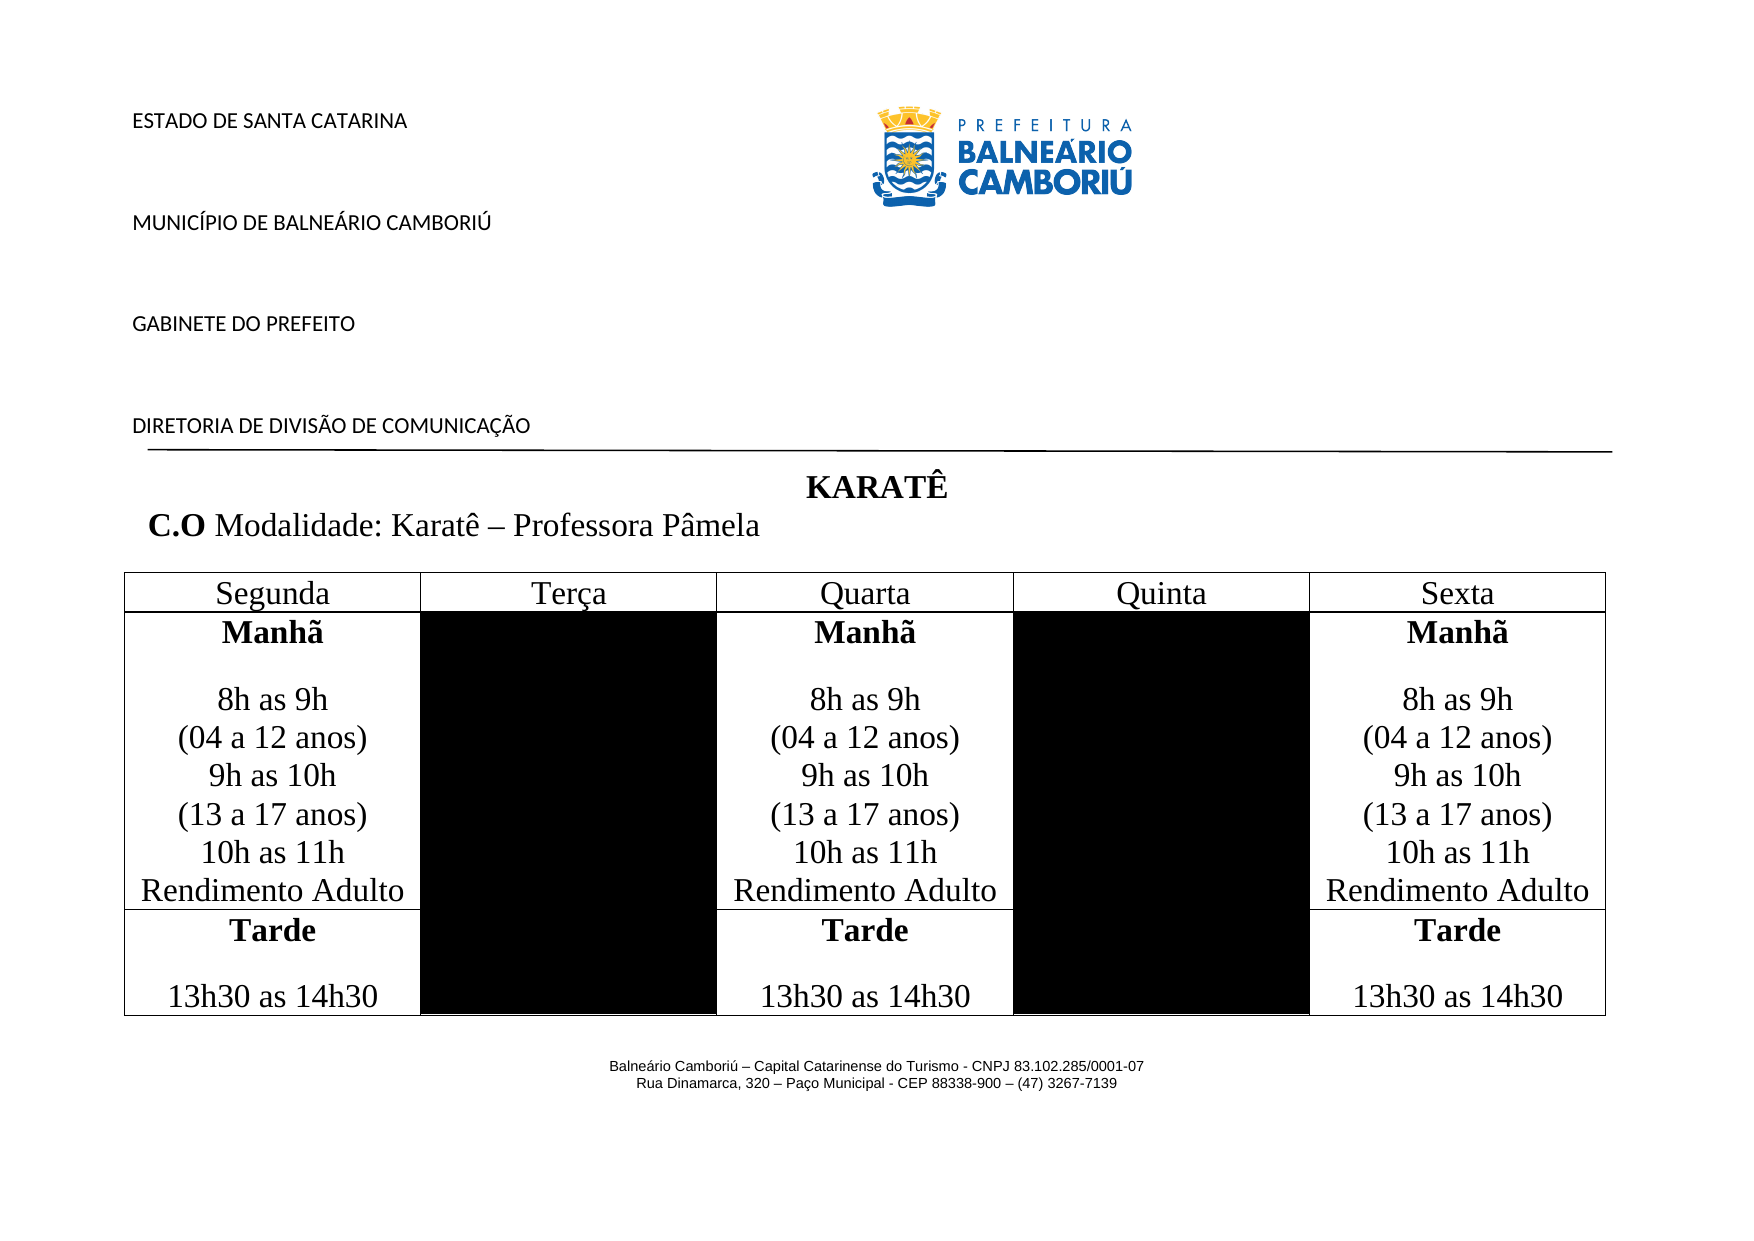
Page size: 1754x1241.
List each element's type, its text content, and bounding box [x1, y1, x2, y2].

table_cell Tarde 13h30 as 14h30 (04 a 12 anos) 14h30 as 15h30 (13 a 17 anos) 15h30 as 16h30 Rendimento Adulto [125, 910, 420, 1014]
table_header Terça [421, 573, 716, 611]
table_header Sexta [1310, 573, 1605, 611]
table_cell Tarde 13h30 as 14h30 (04 a 12 anos) 14h30 as 15h30 (13 a 17 anos) 15h30 as 16h30 Rendimento Adulto [1310, 910, 1605, 1014]
table_header Quarta [717, 573, 1013, 611]
table_cell [421, 910, 716, 1014]
table_cell Manhã 8h as 9h (04 a 12 anos) 9h as 10h (13 a 17 anos) 10h as 11h Rendimento Adulto [717, 613, 1013, 909]
table_header Segunda [125, 573, 420, 611]
text KARATÊ [148, 467, 1606, 506]
text C.O Modalidade: Karatê – Professora Pâmela [148, 506, 1606, 544]
table_cell [421, 613, 716, 909]
table_cell Manhã 8h as 9h (04 a 12 anos) 9h as 10h (13 a 17 anos) 10h as 11h Rendimento Adulto [125, 613, 420, 909]
table_cell [1014, 613, 1309, 909]
table_cell Manhã 8h as 9h (04 a 12 anos) 9h as 10h (13 a 17 anos) 10h as 11h Rendimento Adulto [1310, 613, 1605, 909]
table_header Quinta [1014, 573, 1309, 611]
table_cell [1014, 910, 1309, 1014]
table_cell Tarde 13h30 as 14h30 (04 a 12 anos) 14h30 as 15h30 (13 a 17 anos) 15h30 as 16h30 Rendimento Adulto [717, 910, 1013, 1014]
picture [872, 106, 1132, 207]
